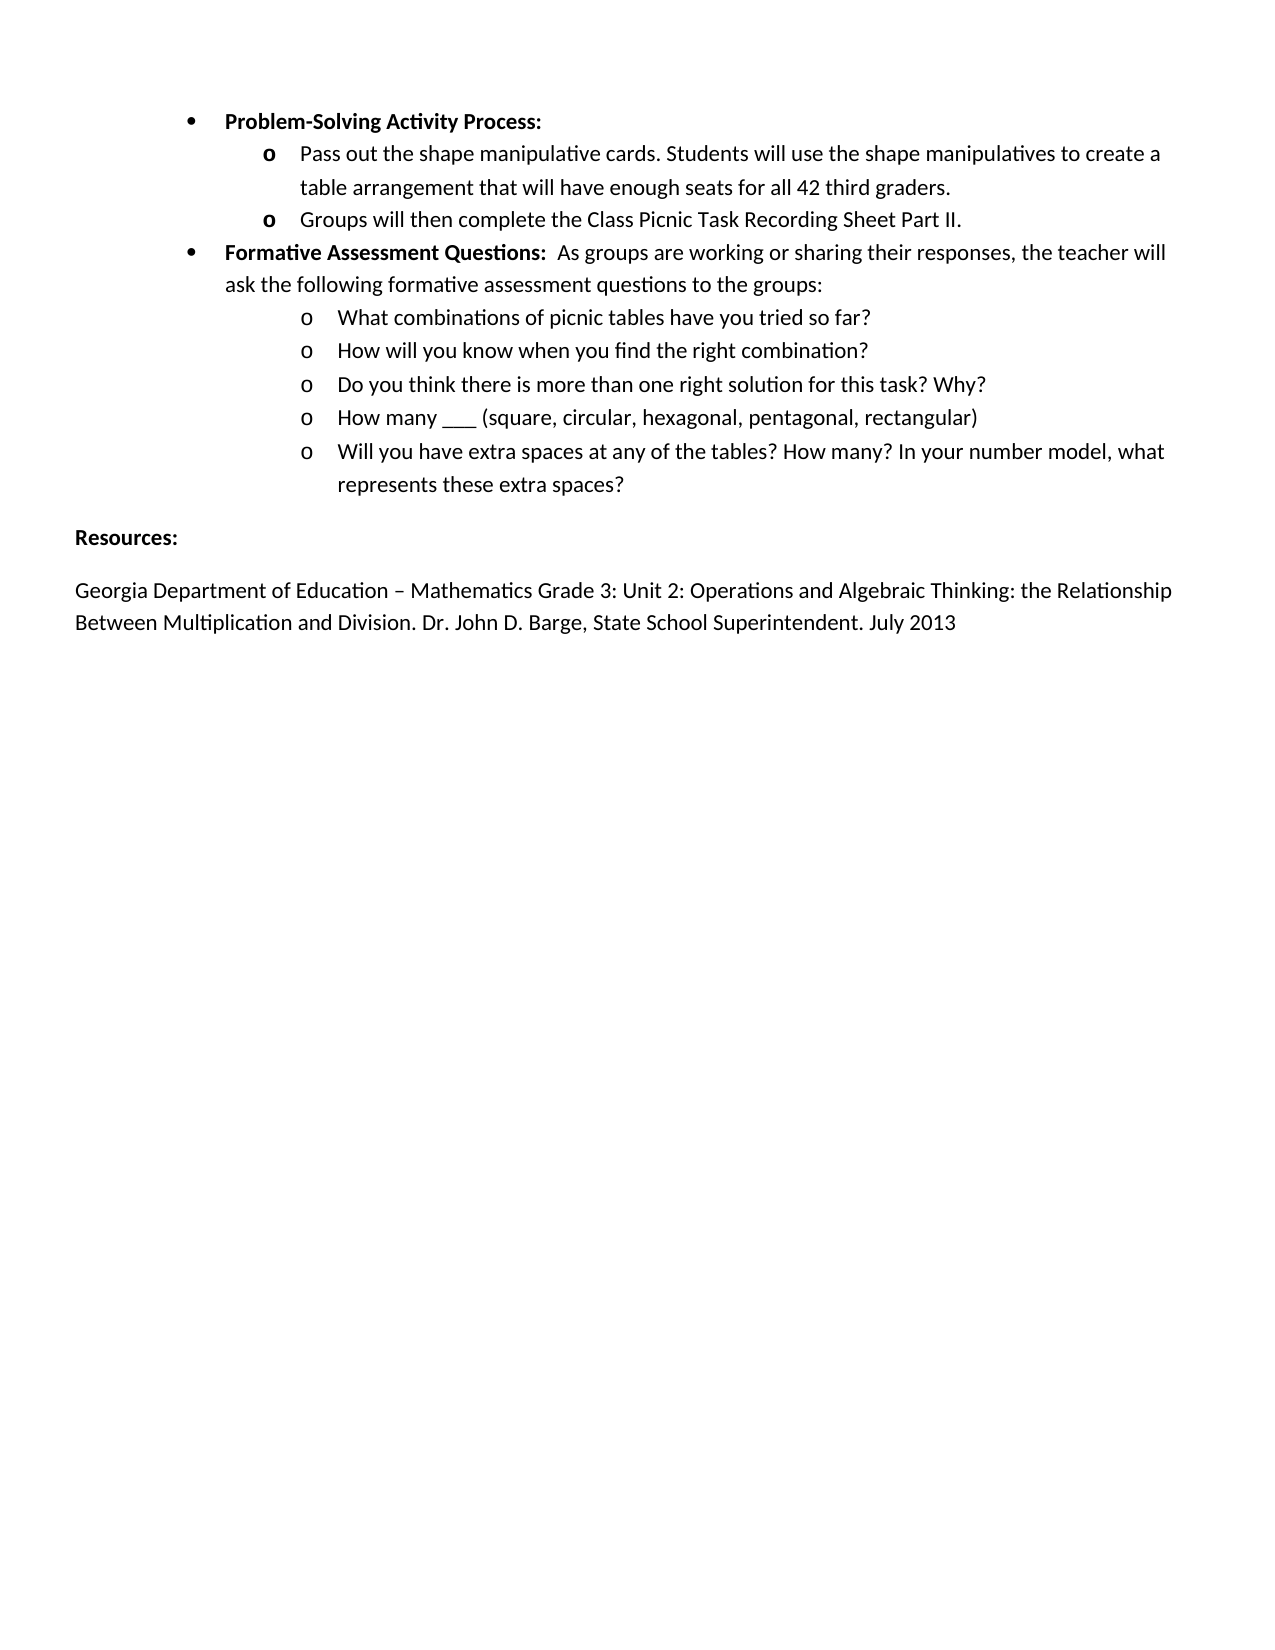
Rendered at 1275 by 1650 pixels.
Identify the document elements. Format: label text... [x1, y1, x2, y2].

list How many ___ (square, circular, hexagonal, pentagonal, rectangular) [300, 403, 1200, 433]
list How will you know when you find the right combination? [300, 336, 1200, 366]
list Formative Assessment Questions: As groups are working or sharing their responses, the teacher will ask the following formative assessment questions to the groups: [187, 238, 1200, 299]
list Problem-Solving Activity Process: [187, 107, 1200, 135]
text Resources: [75, 523, 1200, 551]
list Groups will then complete the Class Picnic Task Recording Sheet Part II. [262, 205, 1200, 234]
list Do you think there is more than one right solution for this task? Why? [300, 370, 1200, 399]
list Pass out the shape manipulative cards. Students will use the shape manipulatives to create a table arrangement that will have enough seats for all 42 third graders. [262, 139, 1200, 201]
list Will you have extra spaces at any of the tables? How many? In your number model, what represents these extra spaces? [300, 437, 1200, 498]
list What combinations of picnic tables have you tried so far? [300, 303, 1200, 332]
text Georgia Department of Education – Mathematics Grade 3: Unit 2: Operations and Algebraic Thinking: the Relationship Between Multiplication and Division. Dr. John D. Barge, State School Superintendent. July 2013 [75, 576, 1200, 637]
